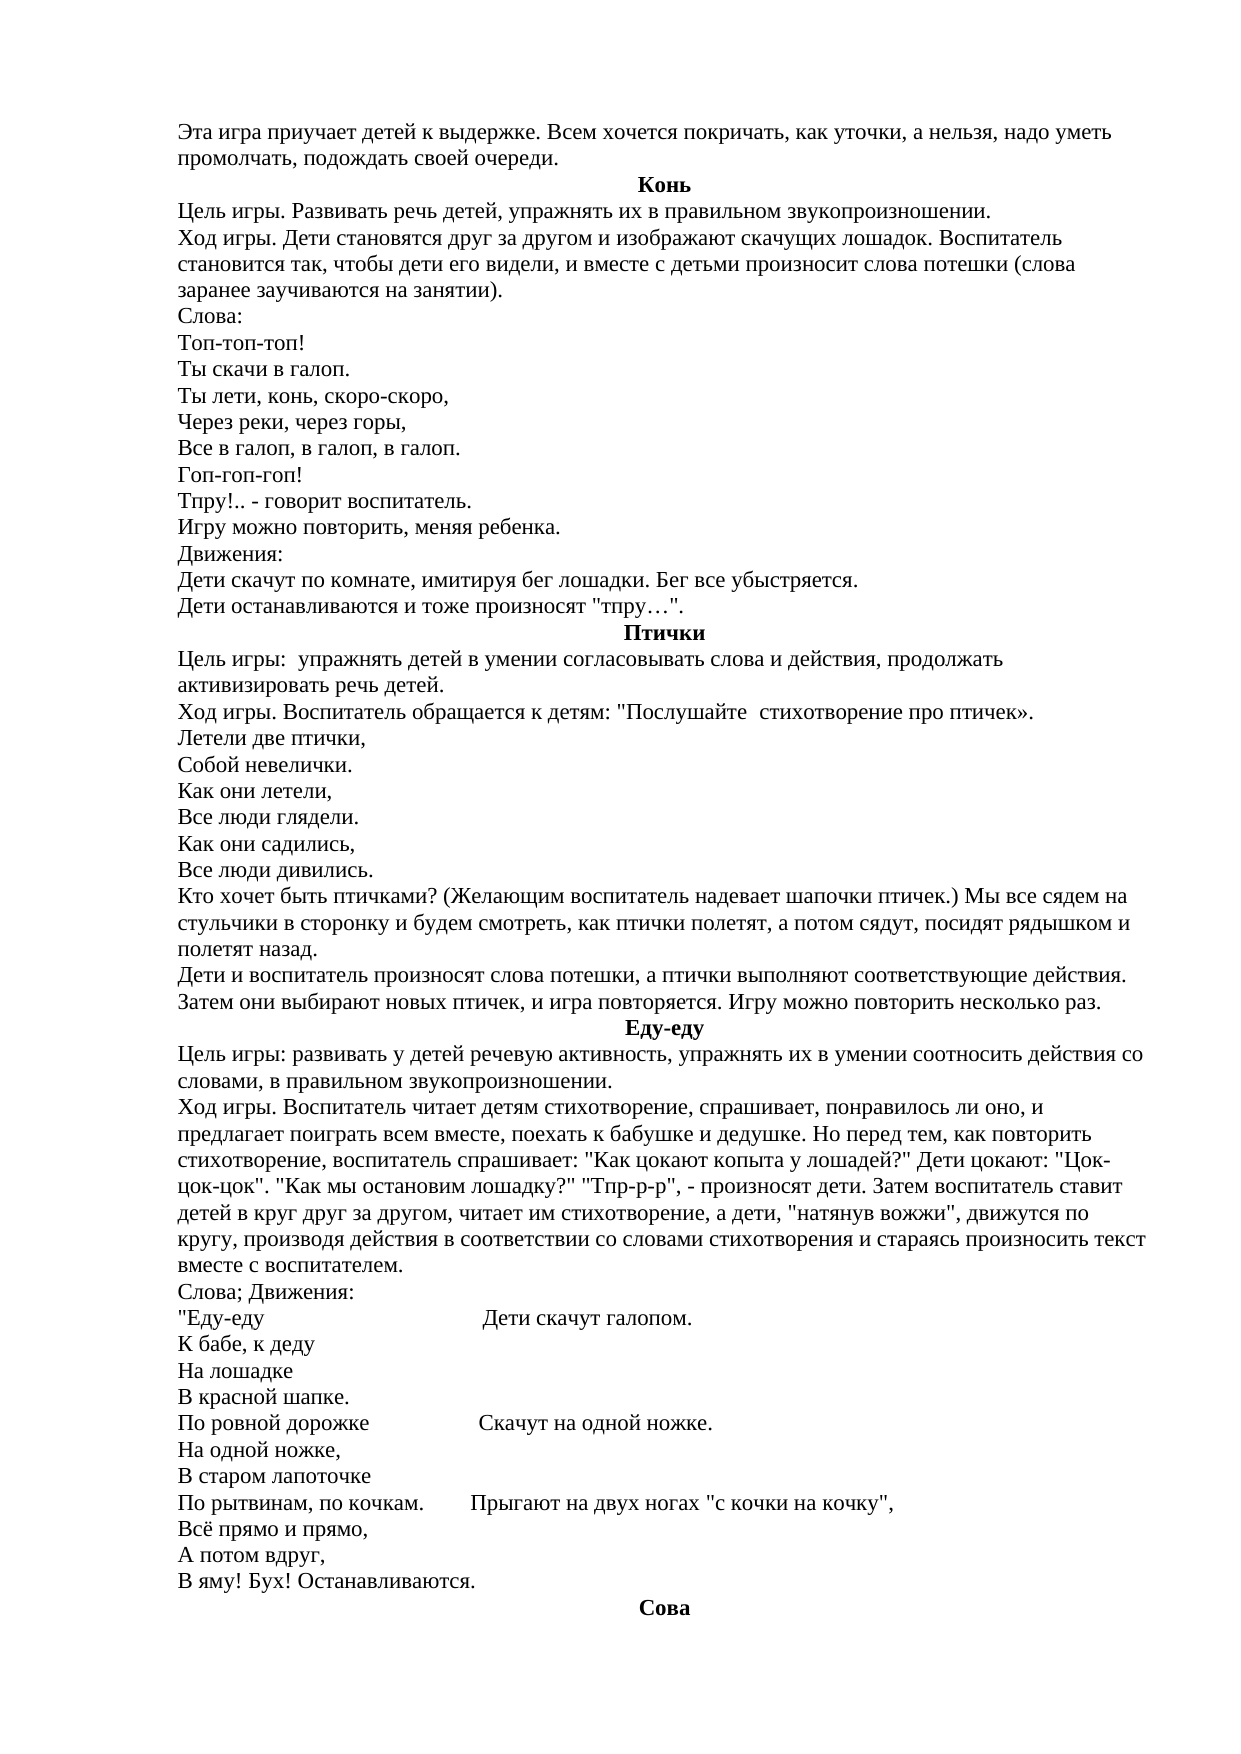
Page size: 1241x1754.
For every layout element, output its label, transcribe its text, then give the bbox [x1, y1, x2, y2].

text Слова; Движения: [177, 1278, 1152, 1304]
text Цель игры: упражнять детей в умении согласовывать слова и действия, продолжать активизировать речь детей. [177, 645, 1152, 698]
text На одной ножке, [177, 1436, 1152, 1462]
text Всё прямо и прямо, [177, 1515, 1152, 1541]
text Летели две птички, [177, 724, 1152, 751]
text Тпру!.. - говорит воспитатель. [177, 487, 1152, 513]
text Цель игры. Развивать речь детей, упражнять их в правильном звукопроизношении. [177, 197, 1152, 223]
text Еду-еду [177, 1014, 1152, 1041]
text Слова: [177, 303, 1152, 329]
text Как они летели, [177, 777, 1152, 803]
text Сова [177, 1594, 1152, 1620]
text К бабе, к деду [177, 1330, 1152, 1357]
text В красной шапке. [177, 1383, 1152, 1409]
text Дети скачут по комнате, имитируя бег лошадки. Бег все убыстряется. [177, 566, 1152, 592]
text В старом лапоточке [177, 1462, 1152, 1488]
text Как они садились, [177, 830, 1152, 856]
text На лошадке [177, 1357, 1152, 1383]
text Птички [177, 619, 1152, 645]
text Эта игра приучает детей к выдержке. Всем хочется покричать, как уточки, а нельзя, надо уметь промолчать, подождать своей очереди. [177, 118, 1152, 171]
text Ты лети, конь, скоро-скоро, [177, 382, 1152, 408]
text Ход игры. Дети становятся друг за другом и изображают скачущих лошадок. Воспитатель становится так, чтобы дети его видели, и вместе с детьми произносит слова потешки (слова заранее заучиваются на занятии). [177, 223, 1152, 303]
text Движения: [177, 540, 1152, 566]
text Ход игры. Воспитатель обращается к детям: "Послушайте стихотворение про птичек». [177, 698, 1152, 724]
text Кто хочет быть птичками? (Желающим воспитатель надевает шапочки птичек.) Мы все сядем на стульчики в сторонку и будем смотреть, как птички полетят, а потом сядут, посидят рядышком и полетят назад. [177, 882, 1152, 961]
text Гоп-гоп-гоп! [177, 461, 1152, 487]
text А потом вдруг, [177, 1541, 1152, 1568]
text Цель игры: развивать у детей речевую активность, упражнять их в умении соотносить действия со словами, в правильном звукопроизношении. [177, 1041, 1152, 1093]
text Ход игры. Воспитатель читает детям стихотворение, спрашивает, понравилось ли оно, и предлагает поиграть всем вместе, поехать к бабушке и дедушке. Но перед тем, как повторить стихотворение, воспитатель спрашивает: "Как цокают копыта у лошадей?" Дети цокают: "Цок-цок-цок". "Как мы остановим лошадку?" "Тпр-р-р", - произносят дети. Затем воспитатель ставит детей в круг друг за другом, читает им стихотворение, а дети, "натянув вожжи", движутся по кругу, производя действия в соответствии со словами стихотворения и стараясь произносить текст вместе с воспитателем. [177, 1093, 1152, 1278]
text По рытвинам, по кочкам. Прыгают на двух ногах "с кочки на кочку", [177, 1488, 1152, 1515]
text Ты скачи в галоп. [177, 355, 1152, 382]
text Все люди дивились. [177, 856, 1152, 882]
text Дети и воспитатель произносят слова потешки, а птички выполняют соответствующие действия. Затем они выбирают новых птичек, и игра повторяется. Игру можно повторить несколько раз. [177, 961, 1152, 1014]
text Игру можно повторить, меняя ребенка. [177, 513, 1152, 540]
text Топ-топ-топ! [177, 329, 1152, 355]
text Собой невелички. [177, 751, 1152, 777]
text Дети останавливаются и тоже произносят "тпру…". [177, 592, 1152, 619]
text Все в галоп, в галоп, в галоп. [177, 434, 1152, 461]
text "Еду-еду Дети скачут галопом. [177, 1304, 1152, 1330]
text Конь [177, 171, 1152, 197]
text Через реки, через горы, [177, 408, 1152, 434]
text По ровной дорожке Скачут на одной ножке. [177, 1409, 1152, 1436]
text В яму! Бух! Останавливаются. [177, 1568, 1152, 1594]
text Все люди глядели. [177, 803, 1152, 830]
